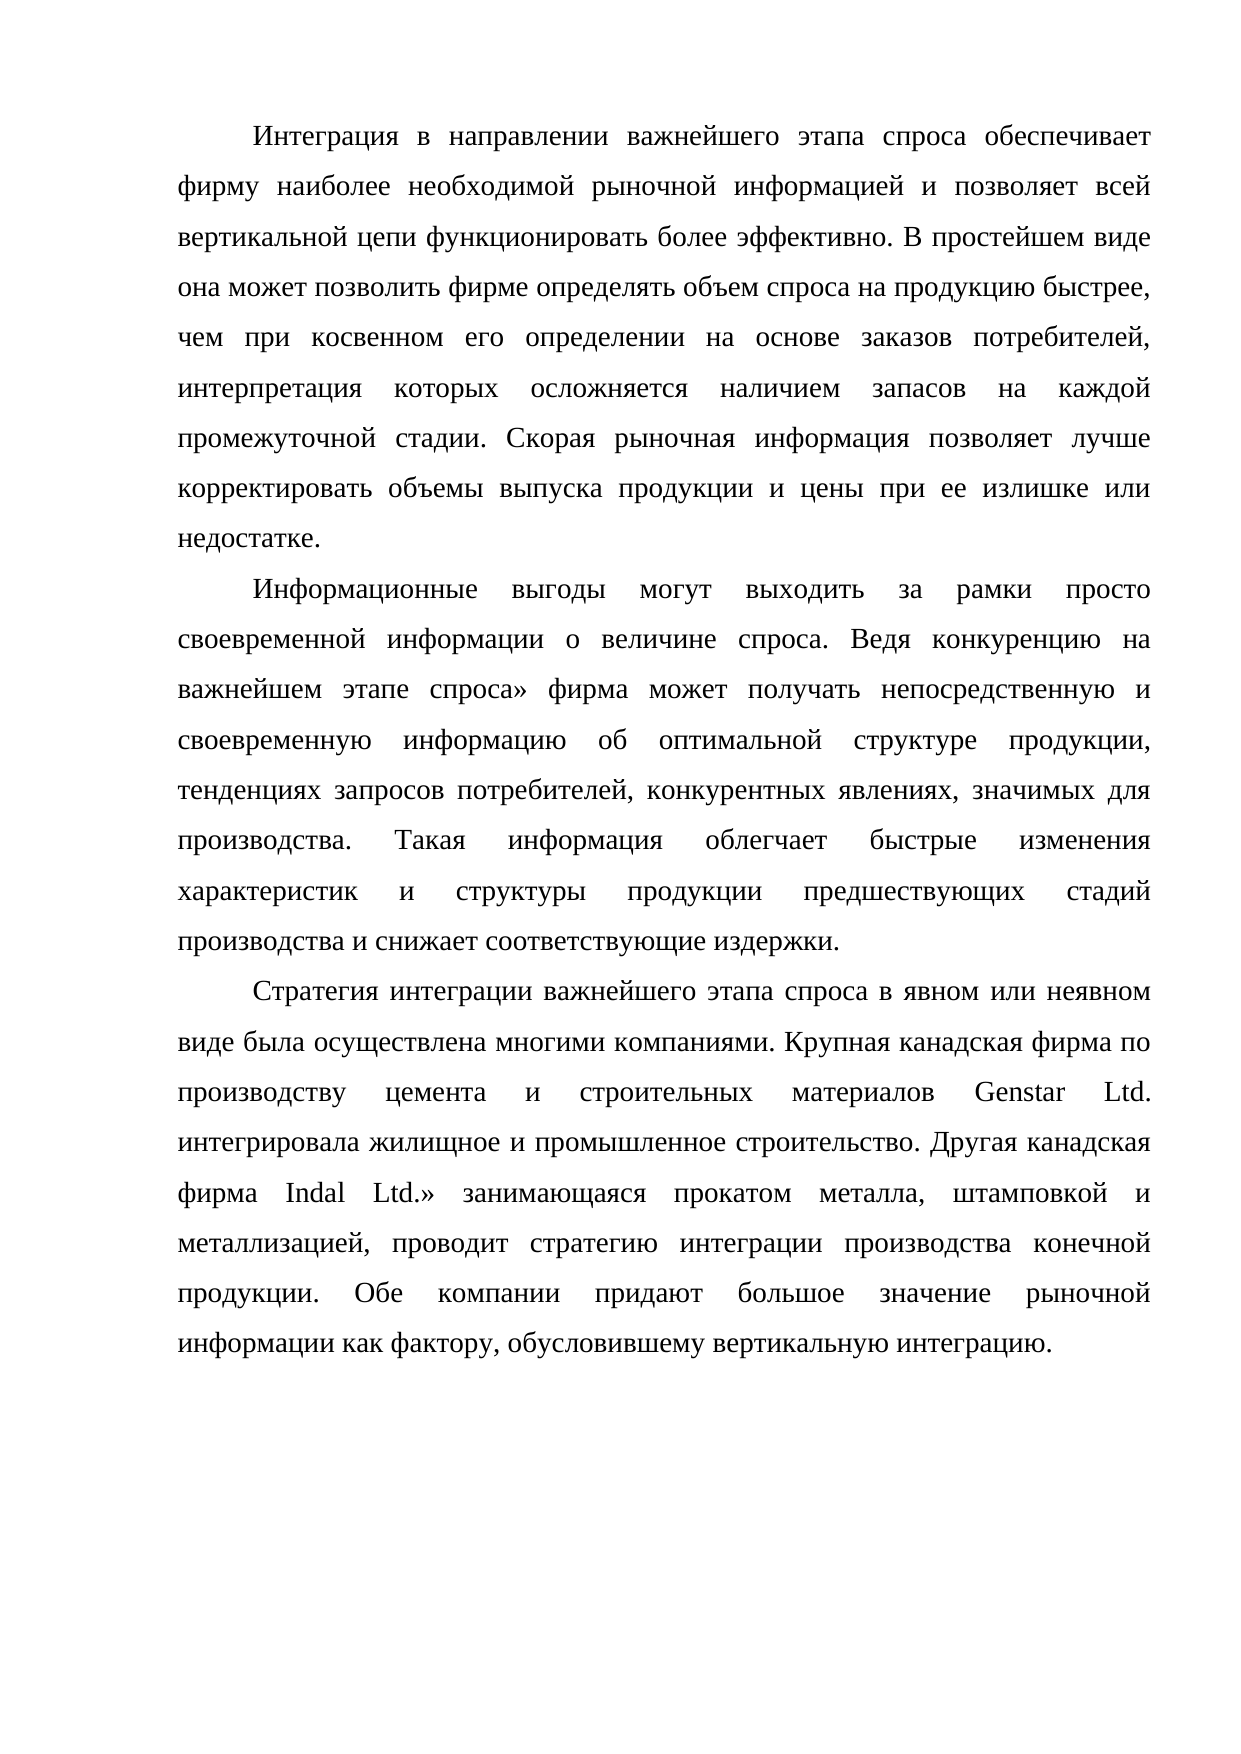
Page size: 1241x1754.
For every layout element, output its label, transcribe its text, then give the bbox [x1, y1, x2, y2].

text Информационные выгоды могут выходить за рамки просто своевременной информации о величине спроса. Ведя конкуренцию на важнейшем этапе спроса» фирма может получать непосредственную и своевременную информацию об оптимальной структуре продукции, тенденциях запросов потребителей, конкурентных явлениях, значимых для производства. Такая информация облегчает быстрые изменения характеристик и структуры продукции предшествующих стадий производства и снижает соответствующие издержки. [177, 571, 1152, 957]
text Интеграция в направлении важнейшего этапа спроса обеспечивает фирму наиболее необходимой рыночной информацией и позволяет всей вертикальной цепи функционировать более эффективно. В простейшем виде она может позволить фирме определять объем спроса на продукцию быстрее, чем при косвенном его определении на основе заказов потребителей, интерпретация которых осложняется наличием запасов на каждой промежуточной стадии. Скорая рыночная информация позволяет лучше корректировать объемы выпуска продукции и цены при ее излишке или недостатке. [177, 118, 1152, 554]
text Стратегия интеграции важнейшего этапа спроса в явном или неявном виде была осуществлена многими компаниями. Крупная канадская фирма по производству цемента и строительных материалов Genstar Ltd. интегрировала жилищное и промышленное строительство. Другая канадская фирма Indal Ltd.» занимающаяся прокатом металла, штамповкой и металлизацией, проводит стратегию интеграции производства конечной продукции. Обе компании придают большое значение рыночной информации как фактору, обусловившему вертикальную интеграцию. [177, 973, 1152, 1359]
